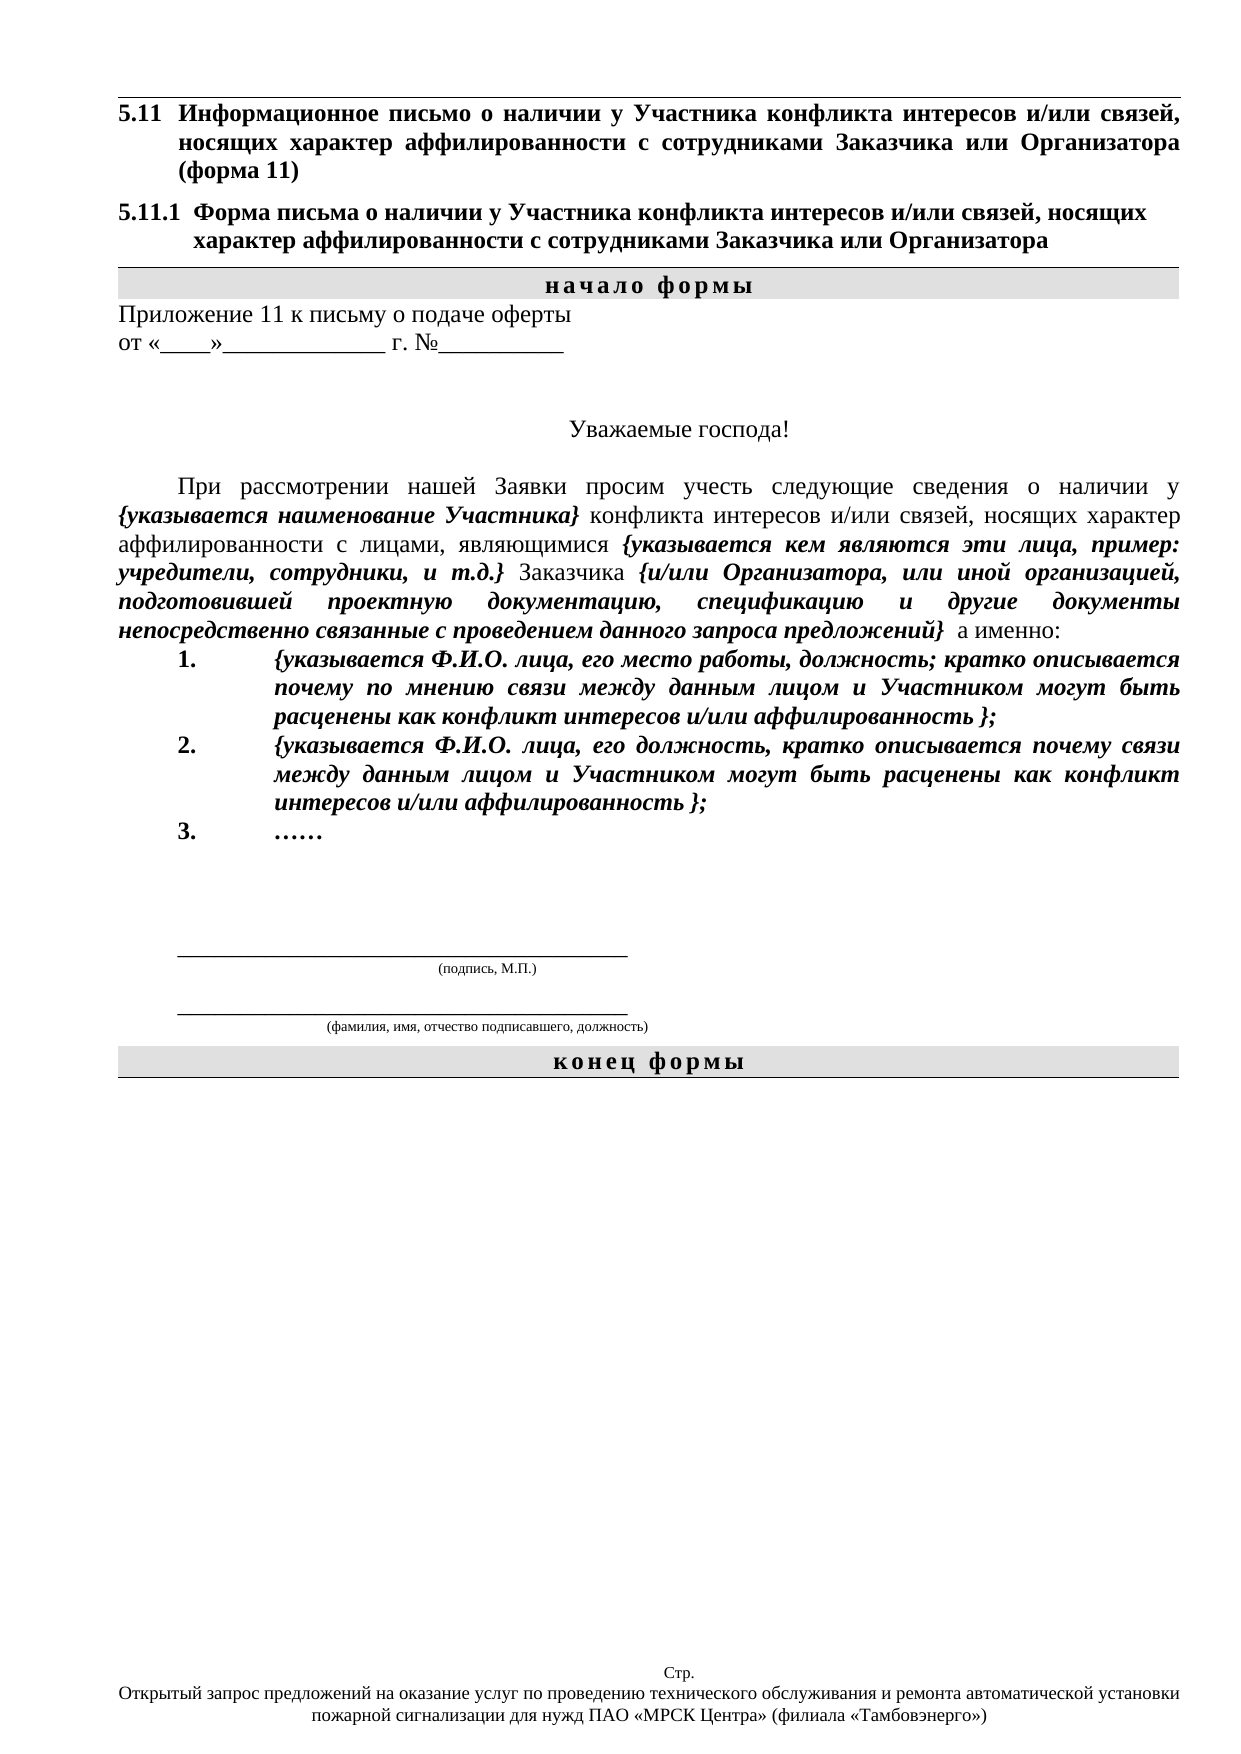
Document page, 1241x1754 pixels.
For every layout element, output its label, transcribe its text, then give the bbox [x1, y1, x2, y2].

list {указывается Ф.И.О. лица, его место работы, должность; кратко описывается почему по мнению связи между данным лицом и Участником могут быть расценены как конфликт интересов и/или аффилированность }; [177, 644, 1181, 730]
text Уважаемые господа! [118, 414, 1181, 442]
text конец формы [118, 1046, 1179, 1077]
text Приложение 11 к письму о подаче оферты от «____»_____________ г. №__________ [118, 299, 1181, 356]
text (подпись, М.П.) [118, 960, 797, 989]
list {указывается Ф.И.О. лица, его должность, кратко описывается почему связи между данным лицом и Участником могут быть расценены как конфликт интересов и/или аффилированность }; [177, 730, 1181, 816]
list …… [177, 816, 1181, 845]
text При рассмотрении нашей Заявки просим учесть следующие сведения о наличии у {указывается наименование Участника} конфликта интересов и/или связей, носящих характер аффилированности с лицами, являющимися {указывается кем являются эти лица, пример: учредители, сотрудники, и т.д.} Заказчика {и/или Организатора, или иной организацией, подготовившей проектную документацию, спецификацию и другие документы непосредственно связанные с проведением данного запроса предложений} а именно: [118, 471, 1181, 644]
subtitle Информационное письмо о наличии у Участника конфликта интересов и/или связей, носящих характер аффилированности с сотрудниками Заказчика или Организатора (форма 11) [118, 98, 1181, 184]
text ____________________________________ [118, 989, 1181, 1017]
text ____________________________________ [118, 931, 1181, 960]
text (фамилия, имя, отчество подписавшего, должность) [118, 1017, 797, 1046]
subtitle Форма письма о наличии у Участника конфликта интересов и/или связей, носящих характер аффилированности с сотрудниками Заказчика или Организатора [118, 197, 1181, 254]
text начало формы [118, 268, 1179, 299]
